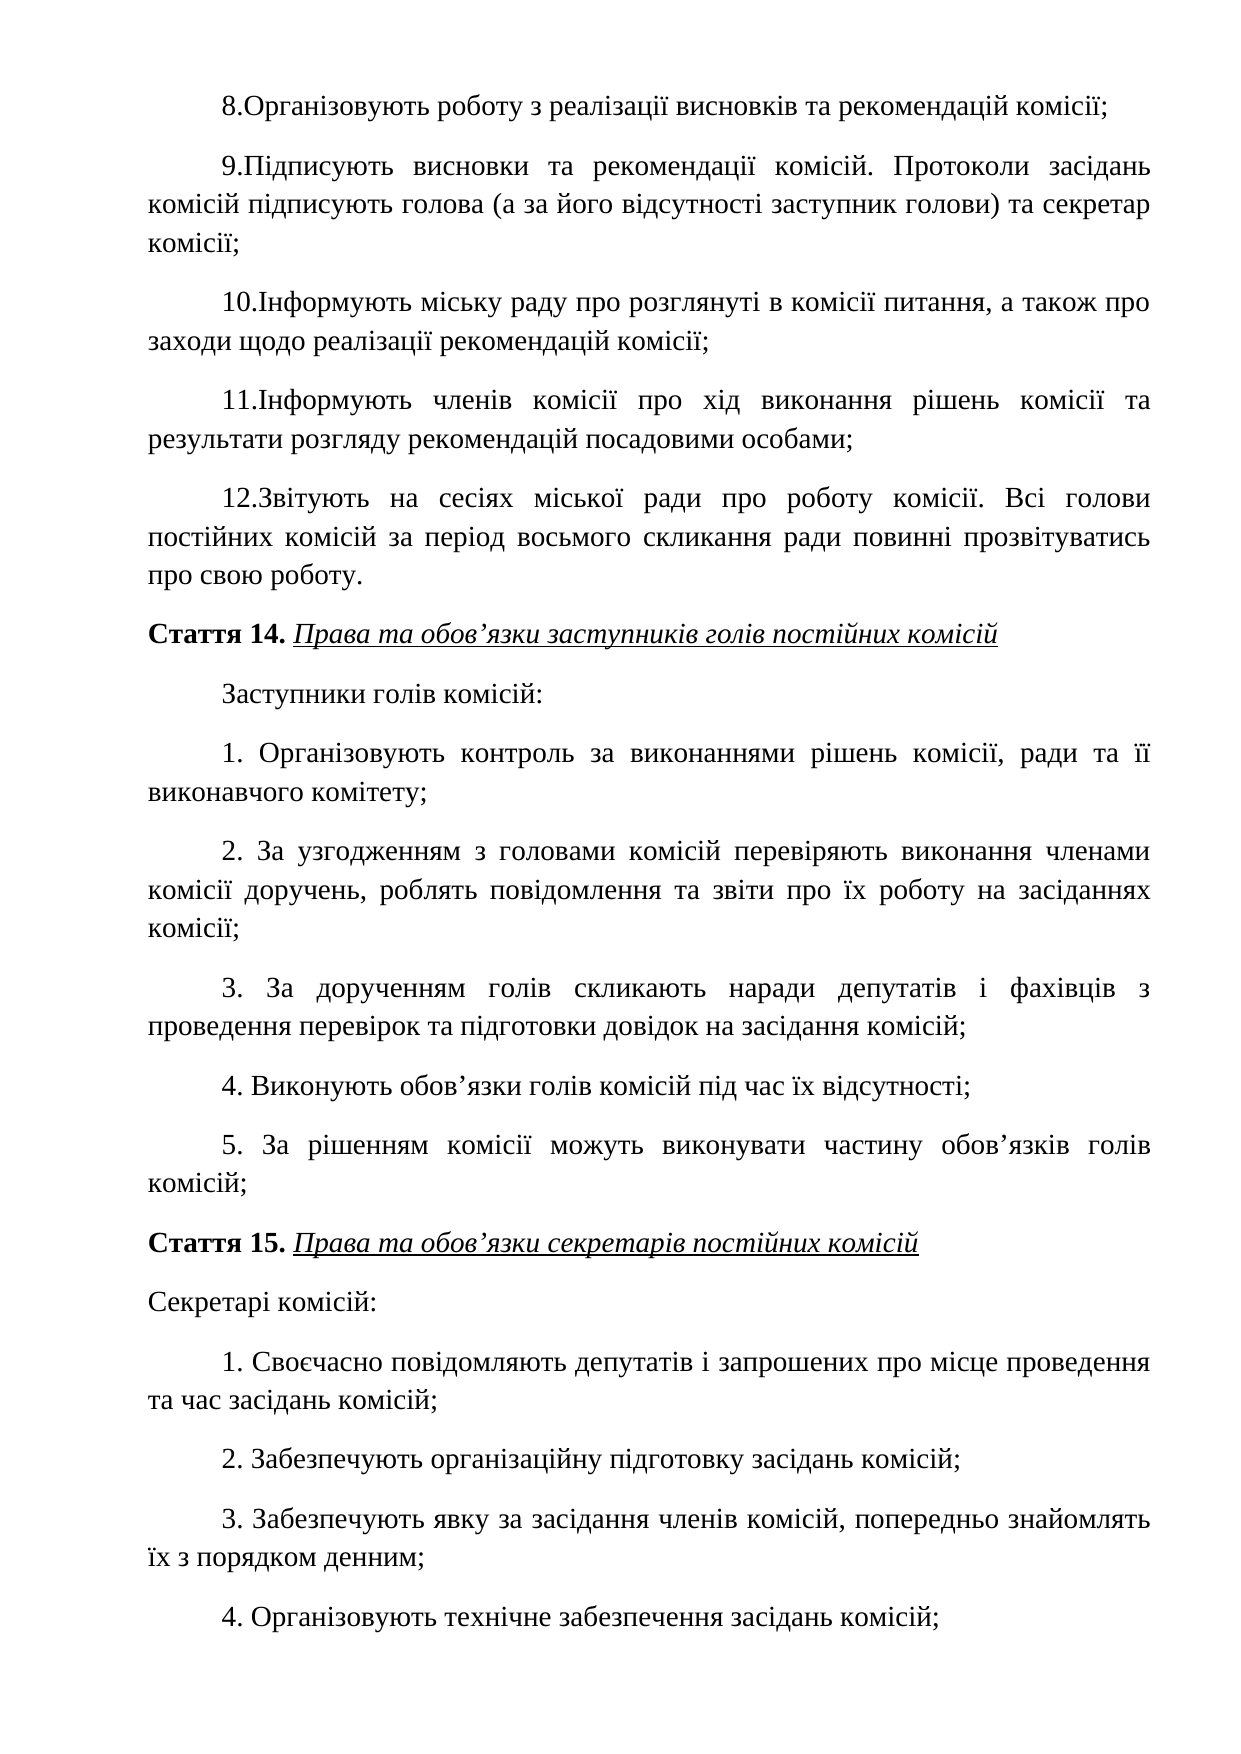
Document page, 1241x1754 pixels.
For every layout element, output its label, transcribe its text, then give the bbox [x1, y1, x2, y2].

text 4. Виконують обов’язки голів комісій під час їх відсутності; [148, 1068, 1152, 1101]
text 1. Організовують контроль за виконаннями рішень комісії, ради та її виконавчого комітету; [148, 735, 1152, 807]
text 4. Організовують технічне забезпечення засідань комісій; [148, 1599, 1152, 1632]
text 2. Забезпечують організаційну підготовку засідань комісій; [148, 1442, 1152, 1475]
text Стаття 14. Права та обов’язки заступників голів постійних комісій [148, 617, 1152, 650]
text Стаття 15. Права та обов’язки секретарів постійних комісій [148, 1225, 1152, 1258]
text 10.Інформують міську раду про розглянуті в комісії питання, а також про заходи щодо реалізації рекомендацій комісії; [148, 284, 1152, 356]
text 5. За рішенням комісії можуть виконувати частину обов’язків голів комісій; [148, 1127, 1152, 1199]
text 12.Звітують на сесіях міської ради про роботу комісії. Всі голови постійних комісій за період восьмого скликання ради повинні прозвітуватись про свою роботу. [148, 480, 1152, 591]
text 2. За узгодженням з головами комісій перевіряють виконання членами комісії доручень, роблять повідомлення та звіти про їх роботу на засіданнях комісії; [148, 833, 1152, 944]
text 11.Інформують членів комісії про хід виконання рішень комісії та результати розгляду рекомендацій посадовими особами; [148, 382, 1152, 454]
text Заступники голів комісій: [148, 676, 1152, 709]
text 8.Організовують роботу з реалізації висновків та рекомендацій комісії; [148, 88, 1152, 122]
text 3. За дорученням голів скликають наради депутатів і фахівців з проведення перевірок та підготовки довідок на засідання комісій; [148, 970, 1152, 1042]
text 3. Забезпечують явку за засідання членів комісій, попередньо знайомлять їх з порядком денним; [148, 1501, 1152, 1573]
text Секретарі комісій: [148, 1284, 1152, 1318]
text 9.Підписують висновки та рекомендації комісій. Протоколи засідань комісій підписують голова (а за його відсутності заступник голови) та секретар комісії; [148, 148, 1152, 258]
text 1. Своєчасно повідомляють депутатів і запрошених про місце проведення та час засідань комісій; [148, 1344, 1152, 1416]
